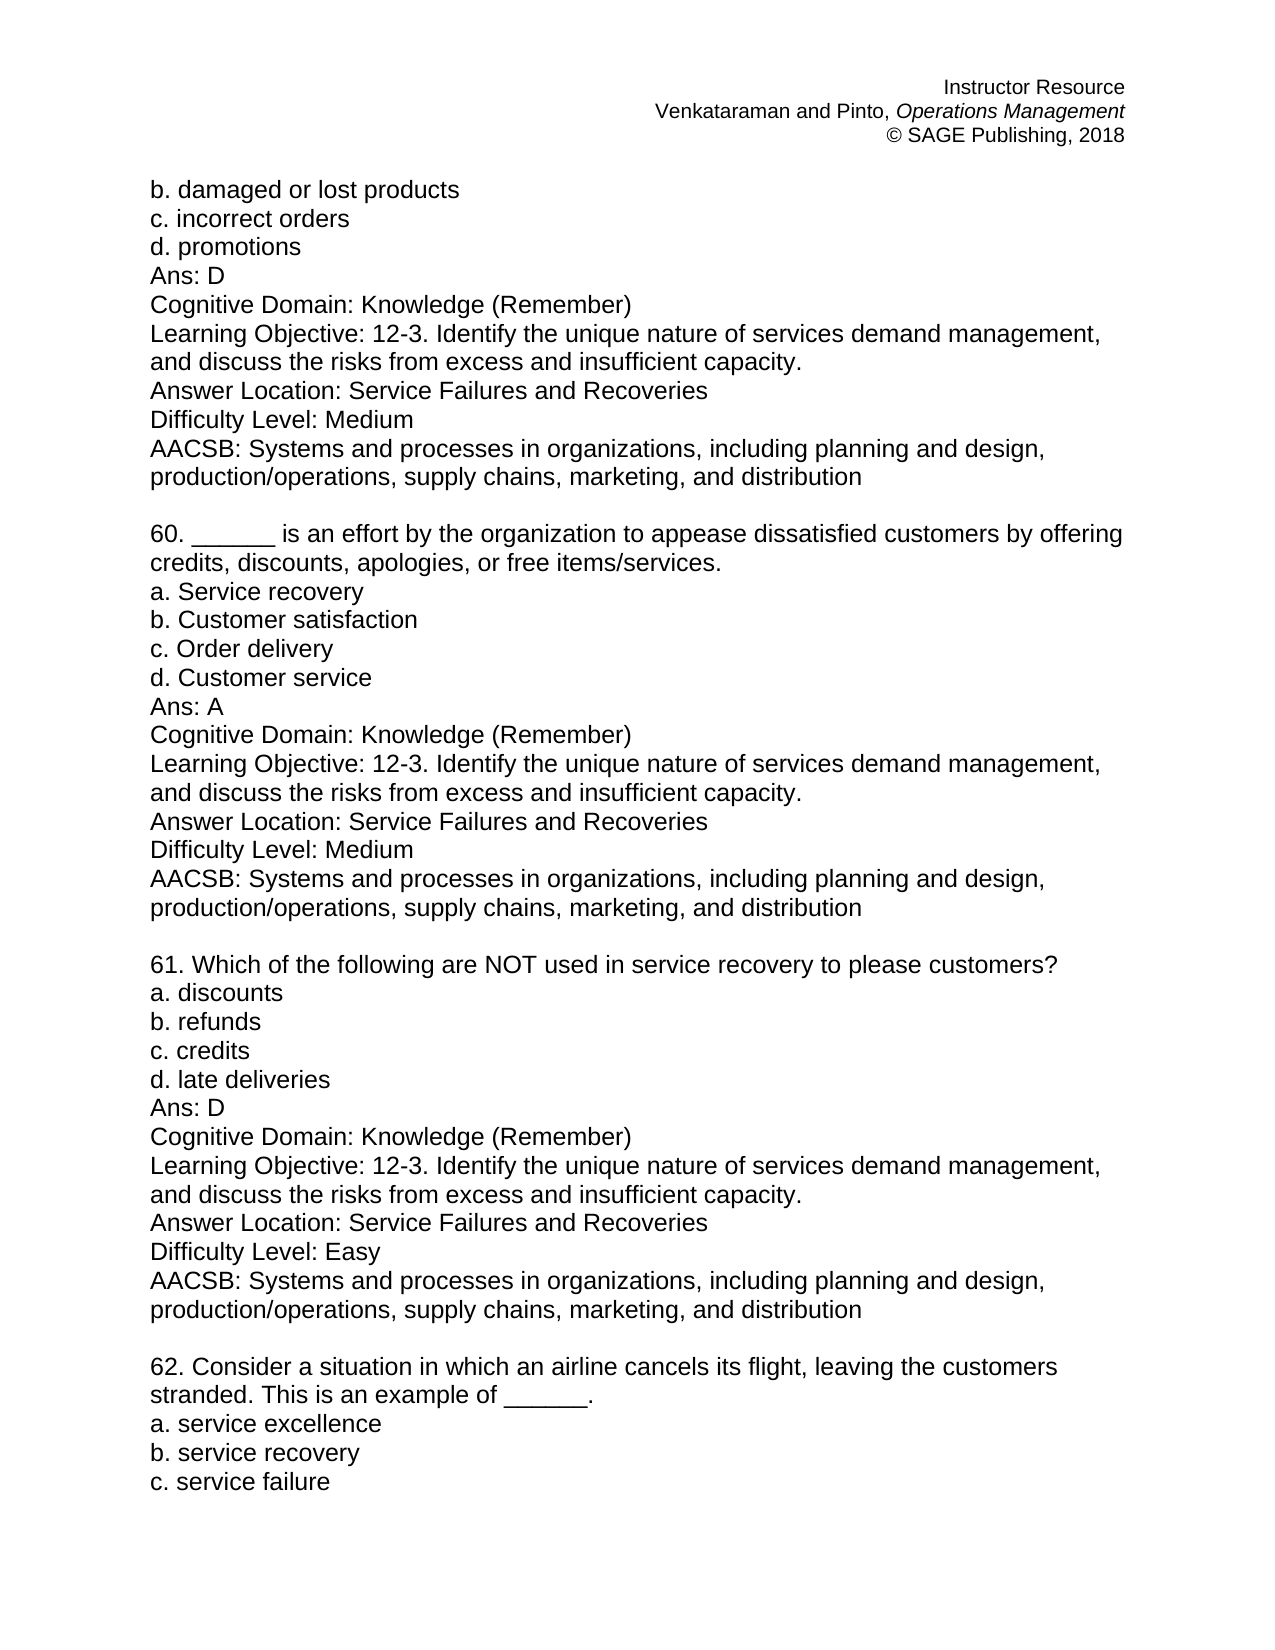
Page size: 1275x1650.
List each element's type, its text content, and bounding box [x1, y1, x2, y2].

text AACSB: Systems and processes in organizations, including planning and design, production/operations, supply chains, marketing, and distribution [150, 864, 1125, 922]
text c. incorrect orders [150, 204, 1125, 232]
text d. Customer service [150, 663, 1125, 692]
text Cognitive Domain: Knowledge (Remember) [150, 720, 1125, 749]
text 61. Which of the following are NOT used in service recovery to please customers? [150, 950, 1125, 978]
text d. promotions [150, 232, 1125, 261]
text a. discounts [150, 978, 1125, 1007]
text a. service excellence [150, 1409, 1125, 1438]
text 60. ______ is an effort by the organization to appease dissatisfied customers by offering credits, discounts, apologies, or free items/services. [150, 519, 1125, 577]
text d. late deliveries [150, 1065, 1125, 1093]
text Difficulty Level: Medium [150, 835, 1125, 864]
text Ans: D [150, 1093, 1125, 1122]
text c. Order delivery [150, 634, 1125, 663]
text AACSB: Systems and processes in organizations, including planning and design, production/operations, supply chains, marketing, and distribution [150, 1266, 1125, 1323]
text b. refunds [150, 1007, 1125, 1036]
text b. service recovery [150, 1438, 1125, 1466]
text Difficulty Level: Easy [150, 1237, 1125, 1266]
text b. damaged or lost products [150, 175, 1125, 204]
text Answer Location: Service Failures and Recoveries [150, 807, 1125, 835]
text Answer Location: Service Failures and Recoveries [150, 376, 1125, 405]
text Learning Objective: 12-3. Identify the unique nature of services demand management, and discuss the risks from excess and insufficient capacity. [150, 749, 1125, 807]
text Cognitive Domain: Knowledge (Remember) [150, 290, 1125, 319]
text a. Service recovery [150, 577, 1125, 605]
text Difficulty Level: Medium [150, 405, 1125, 434]
text Cognitive Domain: Knowledge (Remember) [150, 1122, 1125, 1151]
text AACSB: Systems and processes in organizations, including planning and design, production/operations, supply chains, marketing, and distribution [150, 434, 1125, 491]
text Ans: D [150, 261, 1125, 290]
text Learning Objective: 12-3. Identify the unique nature of services demand management, and discuss the risks from excess and insufficient capacity. [150, 319, 1125, 376]
text 62. Consider a situation in which an airline cancels its flight, leaving the customers stranded. This is an example of ______. [150, 1351, 1125, 1409]
text b. Customer satisfaction [150, 605, 1125, 634]
text Ans: A [150, 692, 1125, 720]
text c. service failure [150, 1466, 1125, 1495]
text Answer Location: Service Failures and Recoveries [150, 1208, 1125, 1237]
text Learning Objective: 12-3. Identify the unique nature of services demand management, and discuss the risks from excess and insufficient capacity. [150, 1151, 1125, 1208]
text c. credits [150, 1036, 1125, 1065]
